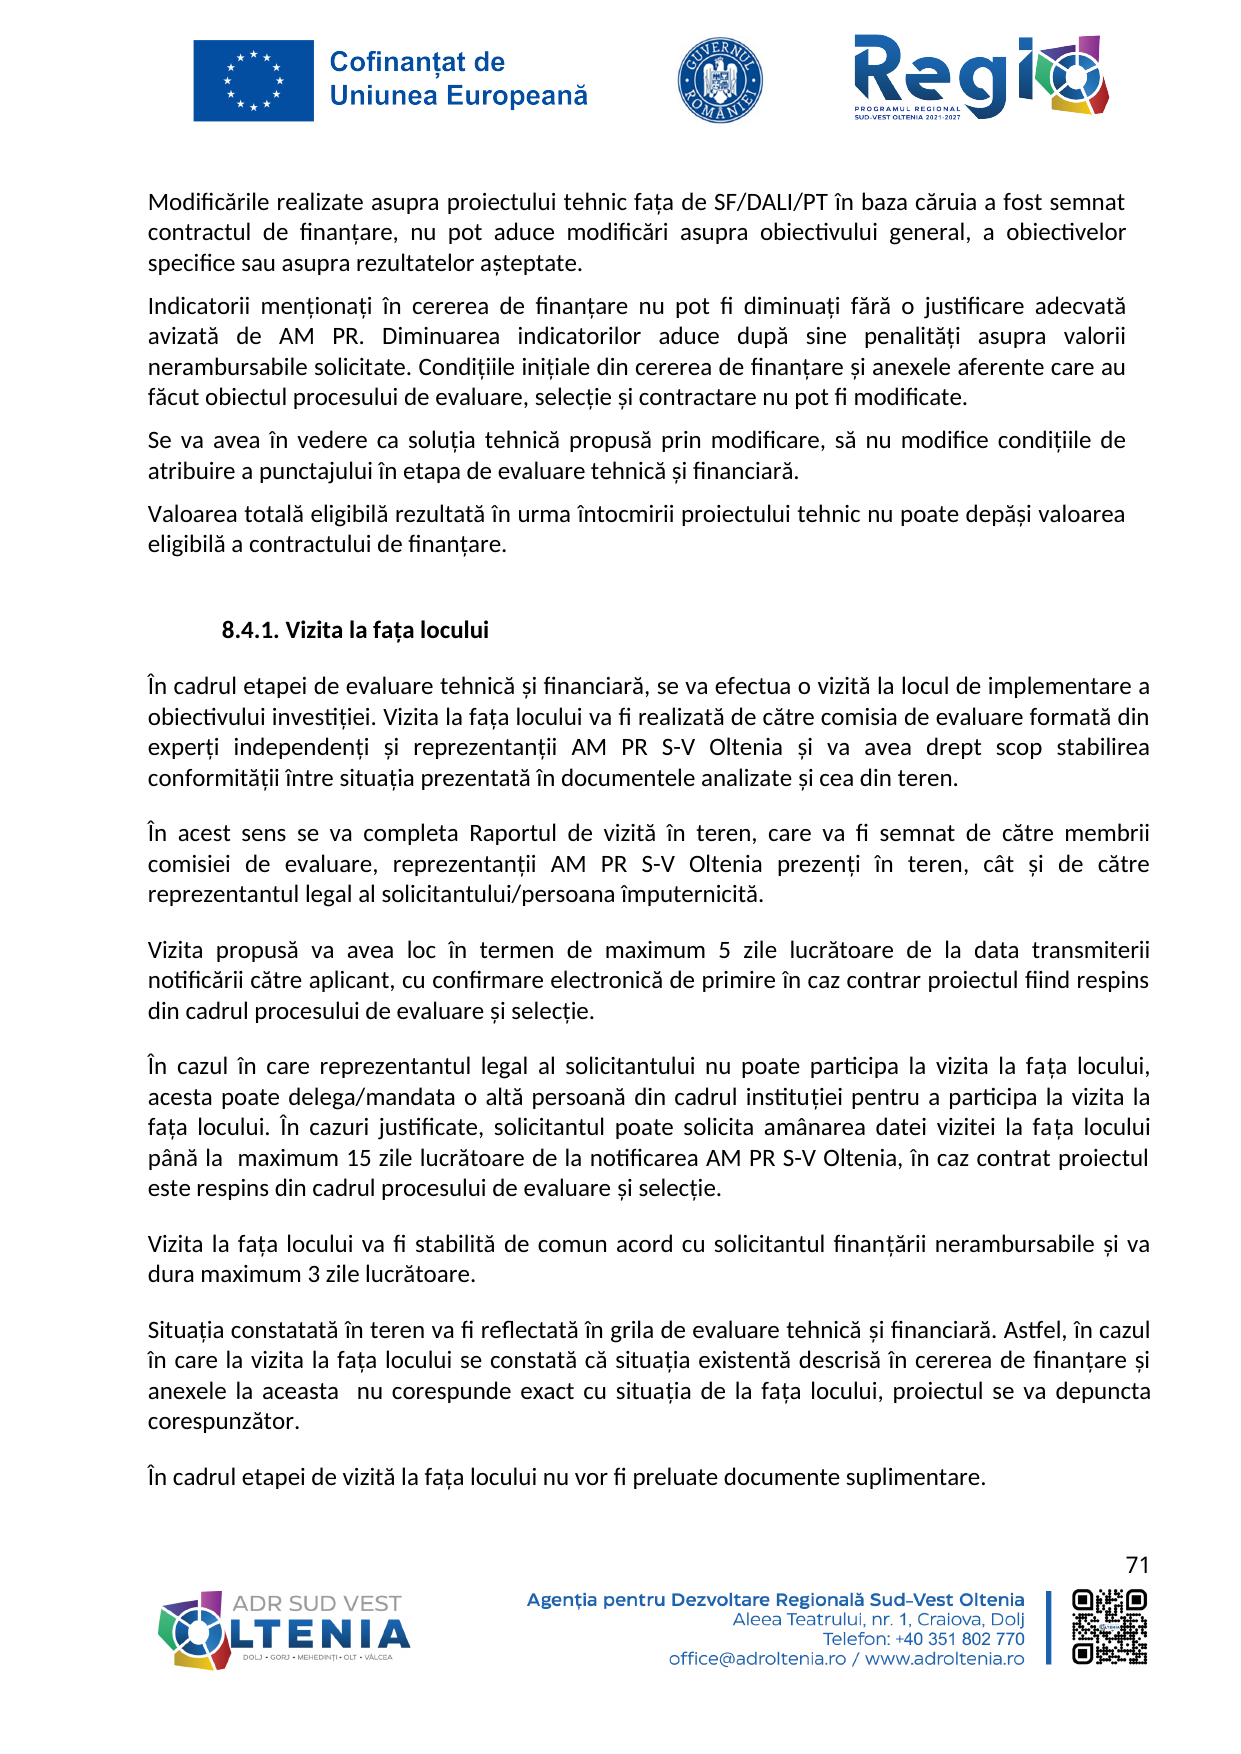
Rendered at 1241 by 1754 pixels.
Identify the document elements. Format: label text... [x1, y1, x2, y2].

text În cadrul etapei de vizită la fața locului nu vor fi preluate documente suplimentare. [148, 1461, 1152, 1492]
text Se va avea în vedere ca soluția tehnică propusă prin modificare, să nu modifice condițiile de atribuire a punctajului în etapa de evaluare tehnică și financiară. [148, 424, 1128, 486]
text În cadrul etapei de evaluare tehnică și financiară, se va efectua o vizită la locul de implementare a obiectivului investiţiei. Vizita la faţa locului va fi realizată de către comisia de evaluare formată din experţi independenţi şi reprezentanţii AM PR S-V Oltenia şi va avea drept scop stabilirea conformității între situaţia prezentată în documentele analizate şi cea din teren. [148, 670, 1152, 792]
picture [148, 1579, 1152, 1677]
text În acest sens se va completa Raportul de vizită în teren, care va fi semnat de către membrii comisiei de evaluare, reprezentanții AM PR S-V Oltenia prezenți în teren, cât și de către reprezentantul legal al solicitantului/persoana împuternicită. [148, 817, 1152, 909]
picture [188, 35, 590, 125]
picture [674, 35, 768, 125]
picture [852, 33, 1111, 123]
text Valoarea totală eligibilă rezultată în urma întocmirii proiectului tehnic nu poate depăși valoarea eligibilă a contractului de finanțare. [148, 498, 1128, 559]
text Vizita la faţa locului va fi stabilită de comun acord cu solicitantul finanţării nerambursabile şi va dura maximum 3 zile lucrătoare. [148, 1228, 1152, 1289]
text Situaţia constatată în teren va fi reflectată în grila de evaluare tehnică şi financiară. Astfel, în cazul în care la vizita la faţa locului se constată că situaţia existentă descrisă în cererea de finanţare şi anexele la aceasta nu corespunde exact cu situaţia de la faţa locului, proiectul se va depuncta corespunzător. [148, 1314, 1152, 1436]
text Vizita propusă va avea loc în termen de maximum 5 zile lucrătoare de la data transmiterii notificării către aplicant, cu confirmare electronică de primire în caz contrar proiectul fiind respins din cadrul procesului de evaluare şi selecţie. [148, 934, 1152, 1025]
text În cazul în care reprezentantul legal al solicitantului nu poate participa la vizita la faţa locului, acesta poate delega/mandata o altă persoană din cadrul instituţiei pentru a participa la vizita la faţa locului. În cazuri justificate, solicitantul poate solicita amânarea datei vizitei la faţa locului până la maximum 15 zile lucrătoare de la notificarea AM PR S-V Oltenia, în caz contrat proiectul este respins din cadrul procesului de evaluare şi selecţie. [148, 1050, 1152, 1203]
text Indicatorii menționați în cererea de finanțare nu pot fi diminuați fără o justificare adecvată avizată de AM PR. Diminuarea indicatorilor aduce după sine penalități asupra valorii nerambursabile solicitate. Condițiile inițiale din cererea de finanțare și anexele aferente care au făcut obiectul procesului de evaluare, selecție și contractare nu pot fi modificate. [148, 290, 1128, 412]
text Modificările realizate asupra proiectului tehnic fața de SF/DALI/PT în baza căruia a fost semnat contractul de finanțare, nu pot aduce modificări asupra obiectivului general, a obiectivelor specifice sau asupra rezultatelor așteptate. [148, 186, 1128, 277]
text 8.4.1. Vizita la fața locului [148, 614, 1152, 645]
